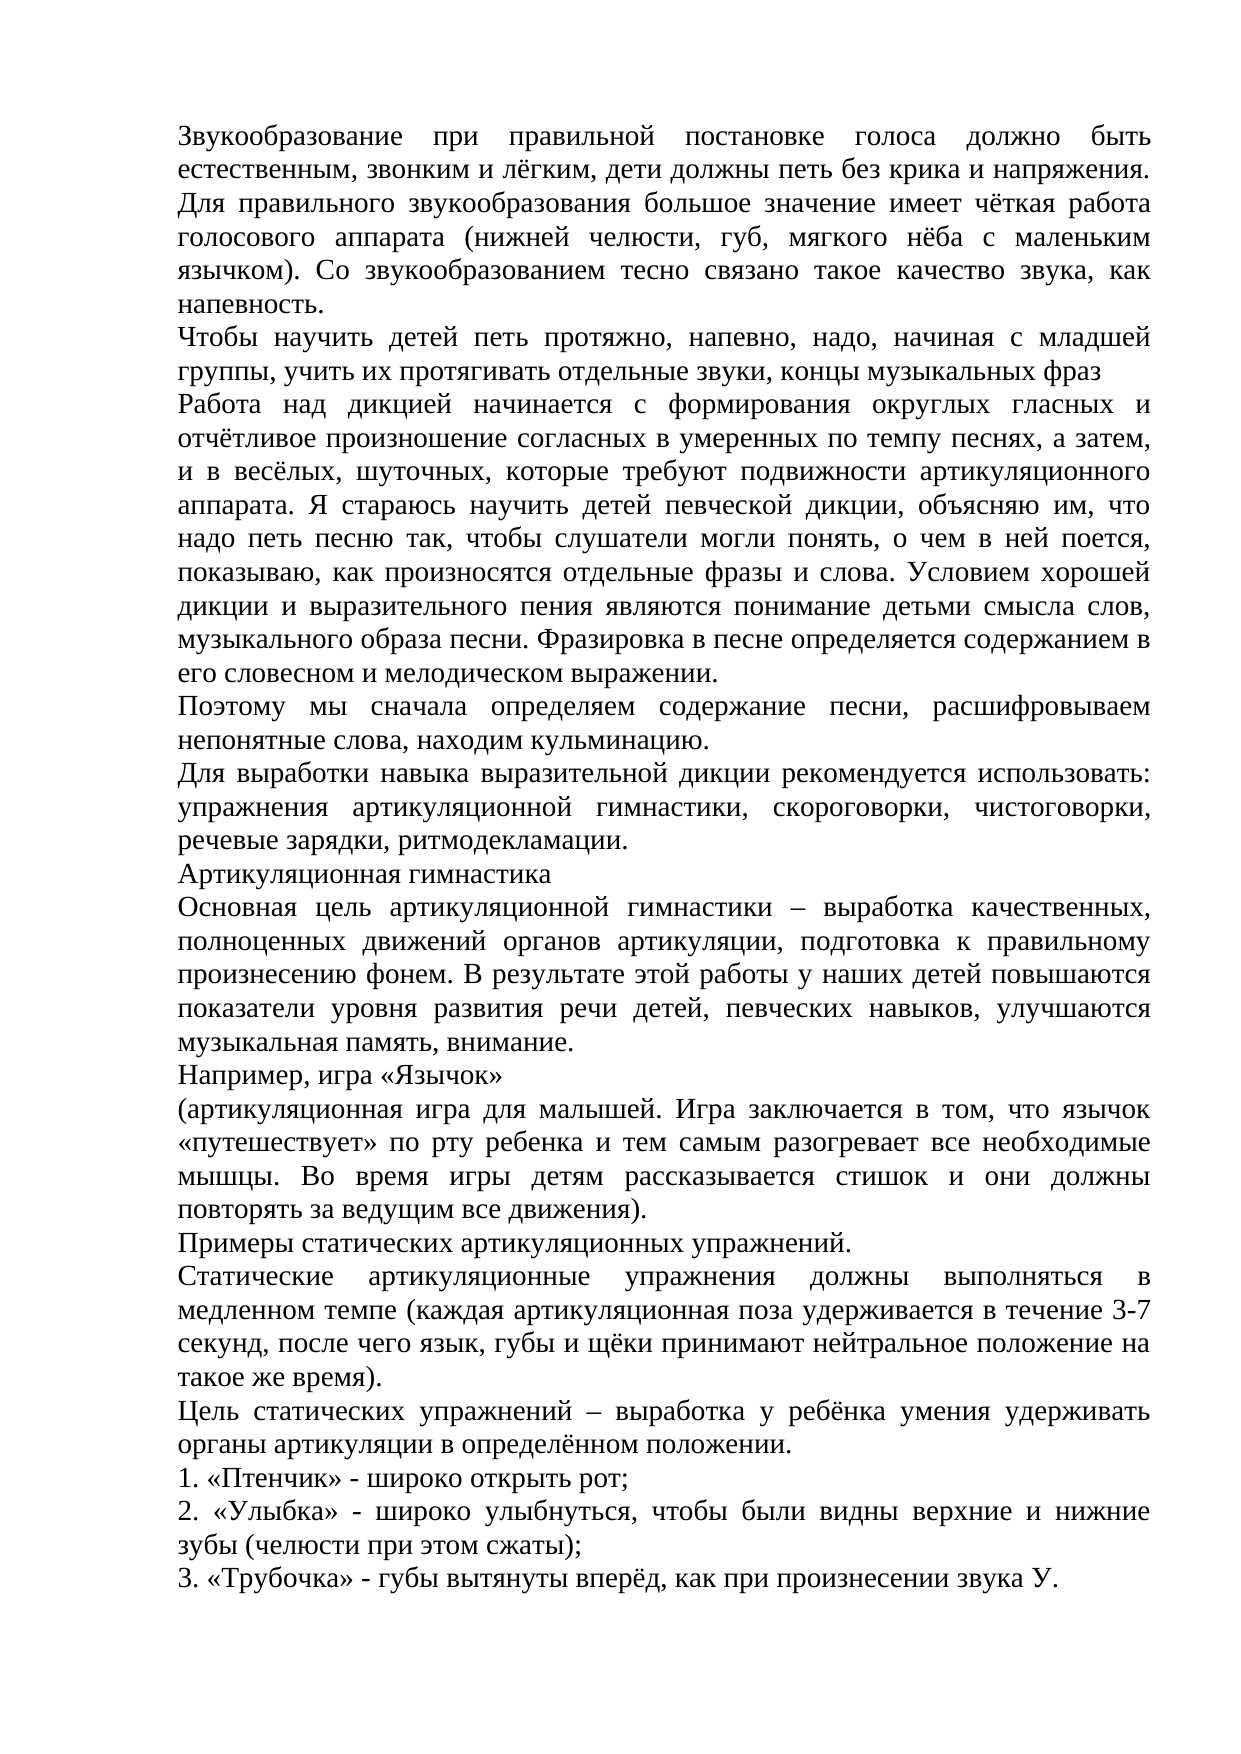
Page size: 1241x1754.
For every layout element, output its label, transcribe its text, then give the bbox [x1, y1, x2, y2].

text Статические артикуляционные упражнения должны выполняться в медленном темпе (каждая артикуляционная поза удерживается в течение 3-7 секунд, после чего язык, губы и щёки принимают нейтральное положение на такое же время). [177, 1258, 1152, 1393]
text 3. «Трубочка» - губы вытянуты вперёд, как при произнесении звука У. [177, 1560, 1152, 1594]
text Звукообразование при правильной постановке голоса должно быть естественным, звонким и лёгким, дети должны петь без крика и напряжения. Для правильного звукообразования большое значение имеет чёткая работа голосового аппарата (нижней челюсти, губ, мягкого нёба с маленьким язычком). Со звукообразованием тесно связано такое качество звука, как напевность. [177, 118, 1152, 319]
text Для выработки навыка выразительной дикции рекомендуется использовать: упражнения артикуляционной гимнастики, скороговорки, чистоговорки, речевые зарядки, ритмодекламации. [177, 755, 1152, 856]
text Артикуляционная гимнастика [177, 856, 1152, 889]
text Поэтому мы сначала определяем содержание песни, расшифровываем непонятные слова, находим кульминацию. [177, 688, 1152, 755]
text Чтобы научить детей петь протяжно, напевно, надо, начиная с младшей группы, учить их протягивать отдельные звуки, концы музыкальных фраз [177, 319, 1152, 386]
text Работа над дикцией начинается с формирования округлых гласных и отчётливое произношение согласных в умеренных по темпу песнях, а затем, и в весёлых, шуточных, которые требуют подвижности артикуляционного аппарата. Я стараюсь научить детей певческой дикции, объясняю им, что надо петь песню так, чтобы слушатели могли понять, о чем в ней поется, показываю, как произносятся отдельные фразы и слова. Условием хорошей дикции и выразительного пения являются понимание детьми смысла слов, музыкального образа песни. Фразировка в песне определяется содержанием в его словесном и мелодическом выражении. [177, 386, 1152, 688]
text (артикуляционная игра для малышей. Игра заключается в том, что язычок «путешествует» по рту ребенка и тем самым разогревает все необходимые мышцы. Во время игры детям рассказывается стишок и они должны повторять за ведущим все движения). [177, 1091, 1152, 1225]
text 1. «Птенчик» - широко открыть рот; [177, 1460, 1152, 1493]
text Основная цель артикуляционной гимнастики – выработка качественных, полноценных движений органов артикуляции, подготовка к правильному произнесению фонем. В результате этой работы у наших детей повышаются показатели уровня развития речи детей, певческих навыков, улучшаются музыкальная память, внимание. [177, 889, 1152, 1057]
text Цель статических упражнений – выработка у ребёнка умения удерживать органы артикуляции в определённом положении. [177, 1393, 1152, 1460]
text Примеры статических артикуляционных упражнений. [177, 1225, 1152, 1258]
text Например, игра «Язычок» [177, 1057, 1152, 1091]
text 2. «Улыбка» - широко улыбнуться, чтобы были видны верхние и нижние зубы (челюсти при этом сжаты); [177, 1493, 1152, 1560]
